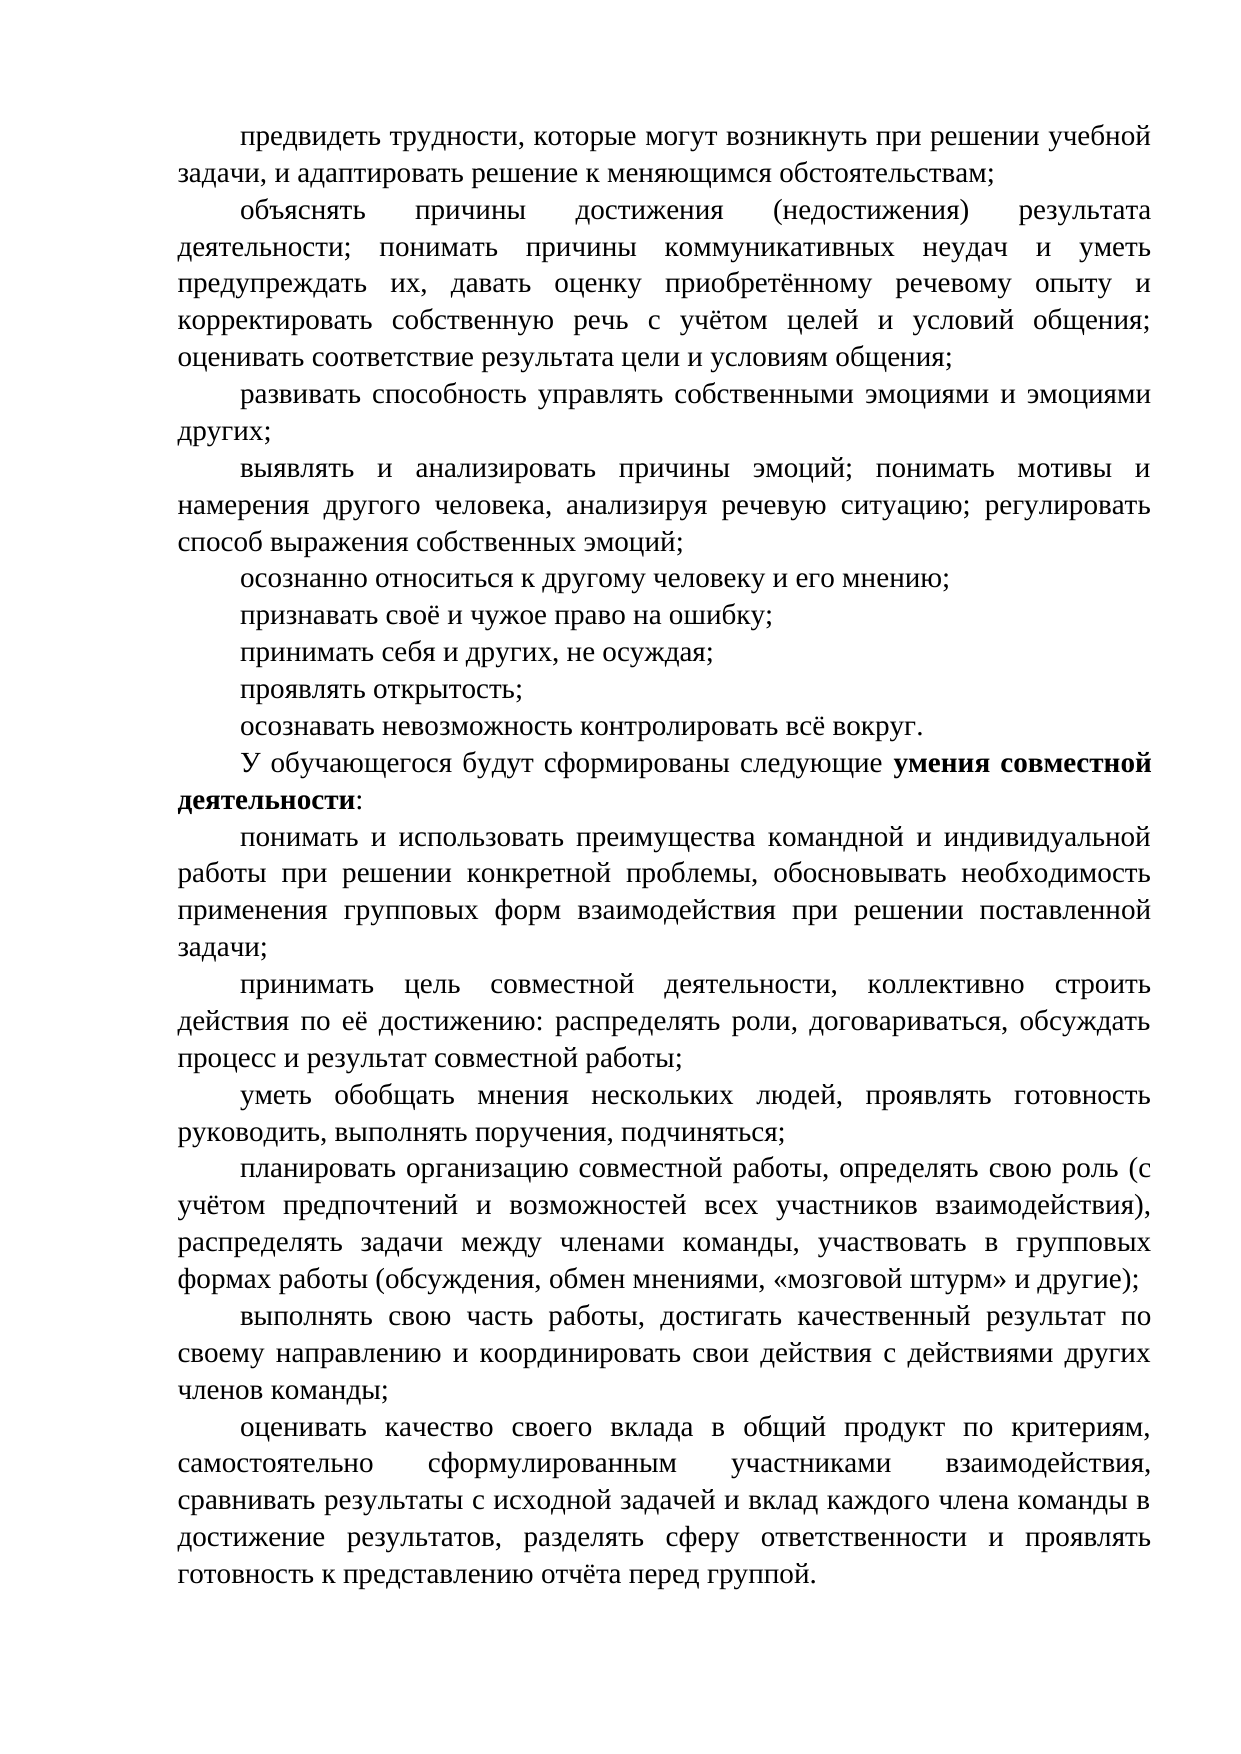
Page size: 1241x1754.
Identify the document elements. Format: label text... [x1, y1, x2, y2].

text оценивать качество своего вклада в общий продукт по критериям, самостоятельно сформулированным участниками взаимодействия, сравнивать результаты с исходной задачей и вклад каждого члена команды в достижение результатов, разделять сферу ответственности и проявлять готовность к представлению отчёта перед группой. [177, 1409, 1152, 1590]
text уметь обобщать мнения нескольких людей, проявлять готовность руководить, выполнять поручения, подчиняться; [177, 1077, 1152, 1147]
text принимать цель совместной деятельности, коллективно строить действия по её достижению: распределять роли, договариваться, обсуждать процесс и результат совместной работы; [177, 966, 1152, 1073]
text принимать себя и других, не осуждая; [177, 634, 1152, 668]
text У обучающегося будут сформированы следующие умения совместной деятельности: [177, 745, 1152, 815]
text проявлять открытость; [177, 671, 1152, 705]
text планировать организацию совместной работы, определять свою роль (с учётом предпочтений и возможностей всех участников взаимодействия), распределять задачи между членами команды, участвовать в групповых формах работы (обсуждения, обмен мнениями, «мозговой штурм» и другие); [177, 1151, 1152, 1295]
text признавать своё и чужое право на ошибку; [177, 597, 1152, 631]
text осознанно относиться к другому человеку и его мнению; [177, 561, 1152, 594]
text объяснять причины достижения (недостижения) результата деятельности; понимать причины коммуникативных неудач и уметь предупреждать их, давать оценку приобретённому речевому опыту и корректировать собственную речь с учётом целей и условий общения; оценивать соответствие результата цели и условиям общения; [177, 192, 1152, 373]
text выявлять и анализировать причины эмоций; понимать мотивы и намерения другого человека, анализируя речевую ситуацию; регулировать способ выражения собственных эмоций; [177, 450, 1152, 557]
text понимать и использовать преимущества командной и индивидуальной работы при решении конкретной проблемы, обосновывать необходимость применения групповых форм взаимодействия при решении поставленной задачи; [177, 819, 1152, 963]
text развивать способность управлять собственными эмоциями и эмоциями других; [177, 376, 1152, 447]
text предвидеть трудности, которые могут возникнуть при решении учебной задачи, и адаптировать решение к меняющимся обстоятельствам; [177, 118, 1152, 188]
text выполнять свою часть работы, достигать качественный результат по своему направлению и координировать свои действия с действиями других членов команды; [177, 1298, 1152, 1405]
text осознавать невозможность контролировать всё вокруг. [177, 708, 1152, 742]
